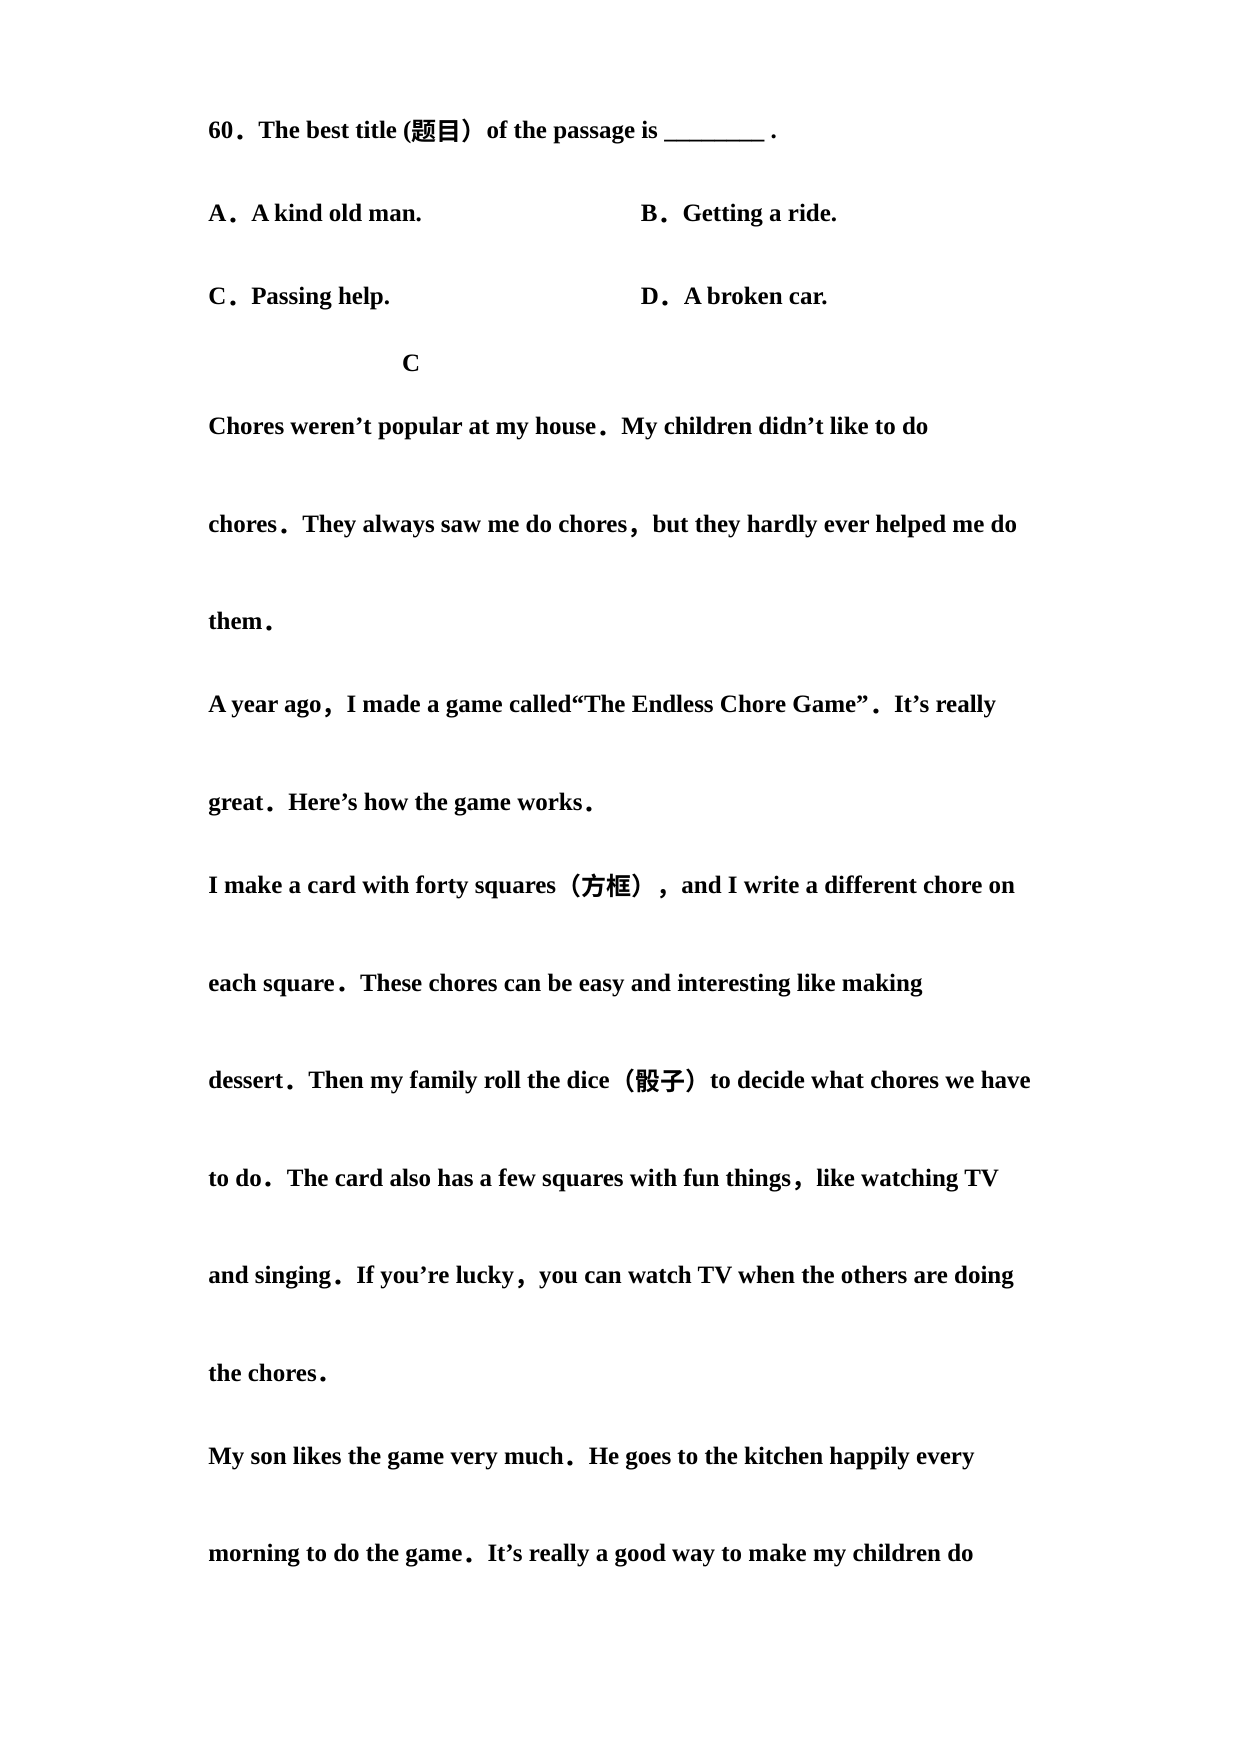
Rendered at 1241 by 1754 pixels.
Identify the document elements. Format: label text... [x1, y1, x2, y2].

text I make a card with forty squares（方框），and I write a different chore on each square．These chores can be easy and interesting like making dessert．Then my family roll the dice（骰子）to decide what chores we have to do．The card also has a few squares with fun things，like watching TV and singing．If you’re lucky，you can watch TV when the others are doing the chores． [208, 852, 1032, 1404]
text A．A kind old man. B．Getting a ride. [208, 180, 1032, 245]
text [208, 1423, 1032, 1585]
text Chores weren’t popular at my house．My children didn’t like to do chores．They always saw me do chores，but they hardly ever helped me do them． [208, 393, 1032, 653]
text A year ago，I made a game called“The Endless Chore Game”．It’s really great．Here’s how the game works． [208, 671, 1032, 834]
text C．Passing help. D．A broken car. [208, 263, 1032, 328]
text C [208, 346, 1032, 379]
text 60．The best title (题目）of the passage is ________ . [208, 97, 1032, 162]
